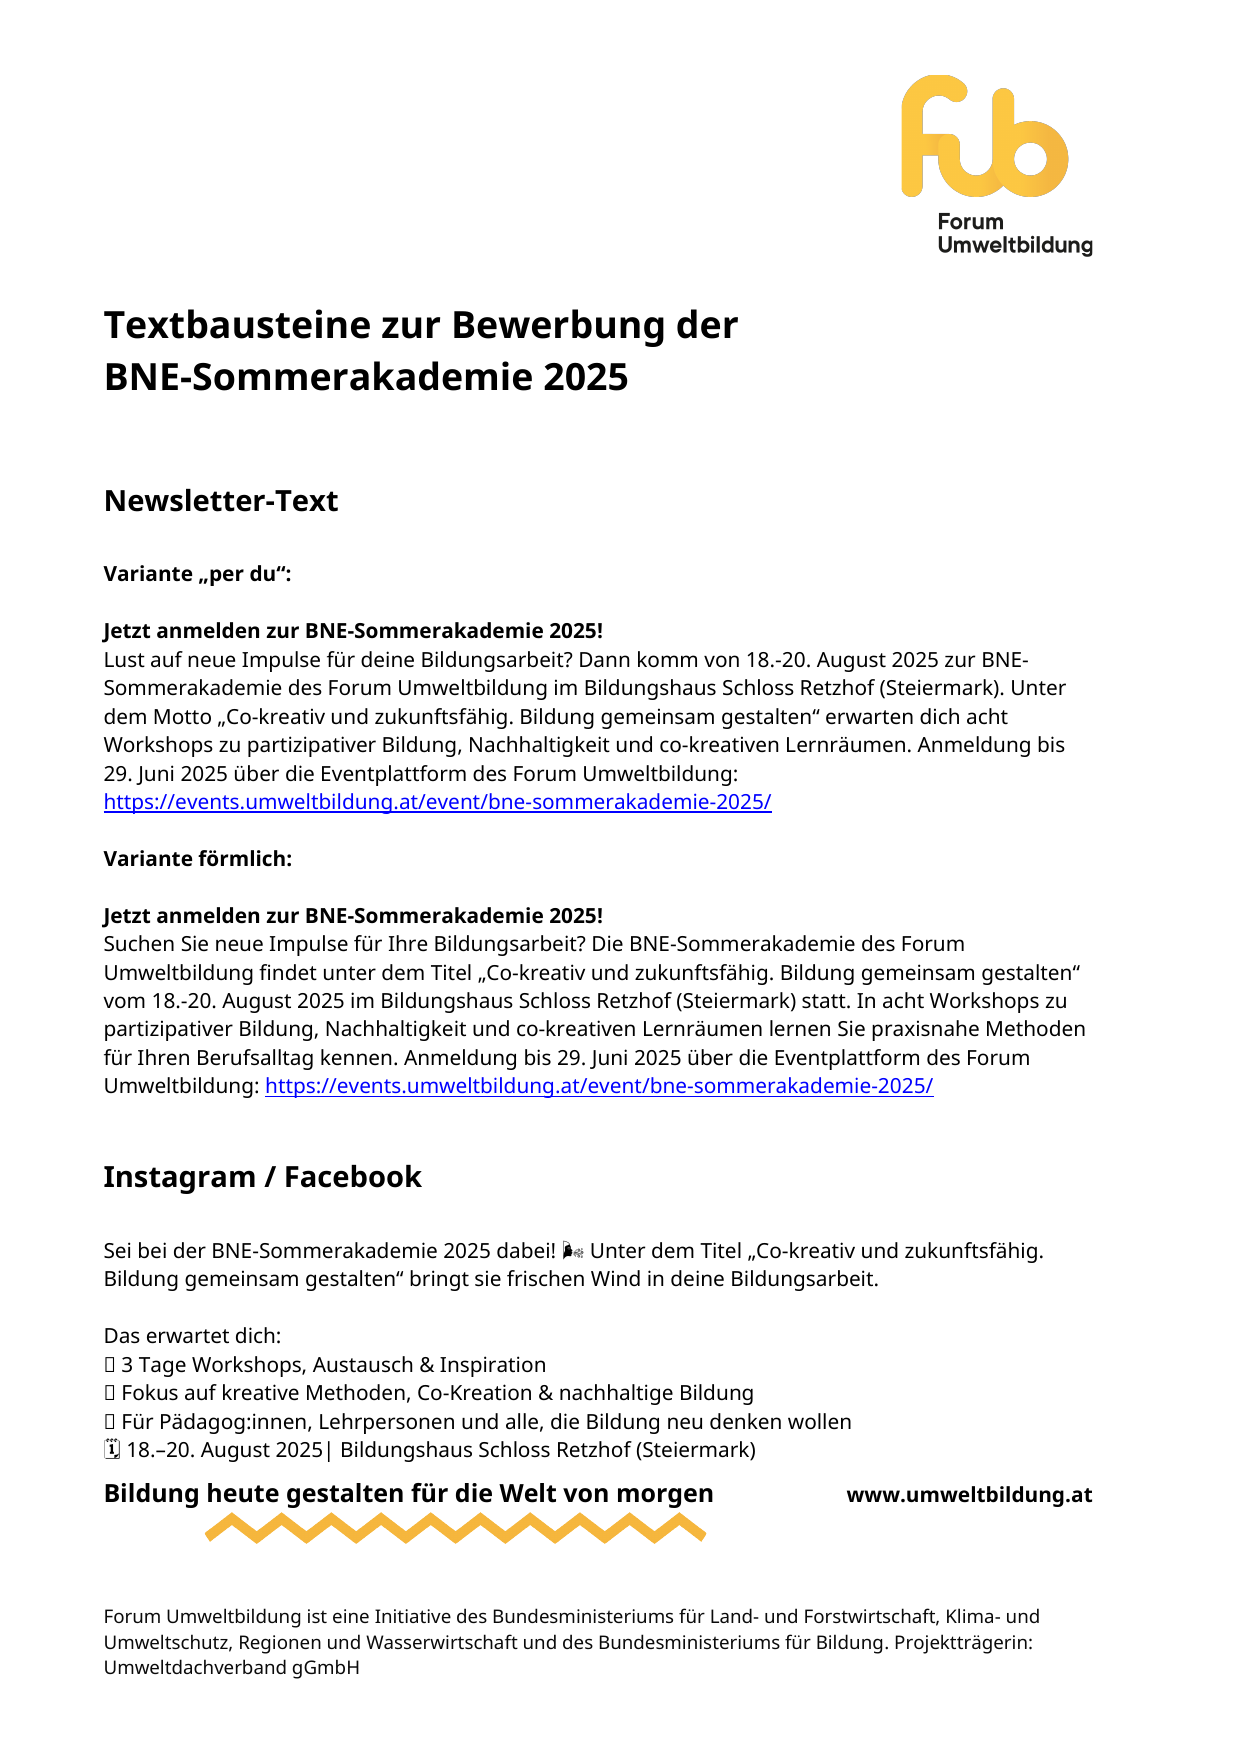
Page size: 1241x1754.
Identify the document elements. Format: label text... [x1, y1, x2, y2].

text Jetzt anmelden zur BNE-Sommerakademie 2025! [103, 616, 1092, 645]
text Instagram / Facebook [103, 1157, 1092, 1196]
text Variante förmlich: [103, 844, 1092, 872]
text 💡 Für Pädagog:innen, Lehrpersonen und alle, die Bildung neu denken wollen [103, 1407, 1092, 1435]
text Variante „per du“: [103, 559, 1092, 588]
picture [204, 1512, 707, 1544]
text Newsletter-Text [103, 480, 1092, 520]
text Textbausteine zur Bewerbung der BNE-Sommerakademie 2025 [103, 299, 1137, 401]
picture [901, 75, 1093, 257]
text 🗓️ 18.–20. August 2025| Bildungshaus Schloss Retzhof (Steiermark) [103, 1435, 1092, 1464]
text 🎨 Fokus auf kreative Methoden, Co-Kreation & nachhaltige Bildung [103, 1378, 1092, 1407]
text Sei bei der BNE-Sommerakademie 2025 dabei! 🌬️ Unter dem Titel „Co-kreativ und zukunftsfähig. Bildung gemeinsam gestalten“ bringt sie frischen Wind in deine Bildungsarbeit. [103, 1236, 1092, 1293]
text 🎯 3 Tage Workshops, Austausch & Inspiration [103, 1350, 1092, 1378]
text Lust auf neue Impulse für deine Bildungsarbeit? Dann komm von 18.-20. August 2025 zur BNE-Sommerakademie des Forum Umweltbildung im Bildungshaus Schloss Retzhof (Steiermark). Unter dem Motto „Co-kreativ und zukunftsfähig. Bildung gemeinsam gestalten“ erwarten dich acht Workshops zu partizipativer Bildung, Nachhaltigkeit und co-kreativen Lernräumen. Anmeldung bis 29. Juni 2025 über die Eventplattform des Forum Umweltbildung: https://events.umweltbildung.at/event/bne-sommerakademie-2025/ [103, 645, 1092, 816]
text Suchen Sie neue Impulse für Ihre Bildungsarbeit? Die BNE-Sommerakademie des Forum Umweltbildung findet unter dem Titel „Co-kreativ und zukunftsfähig. Bildung gemeinsam gestalten“ vom 18.-20. August 2025 im Bildungshaus Schloss Retzhof (Steiermark) statt. In acht Workshops zu partizipativer Bildung, Nachhaltigkeit und co-kreativen Lernräumen lernen Sie praxisnahe Methoden für Ihren Berufsalltag kennen. Anmeldung bis 29. Juni 2025 über die Eventplattform des Forum Umweltbildung: https://events.umweltbildung.at/event/bne-sommerakademie-2025/ [103, 929, 1092, 1100]
text Das erwartet dich: [103, 1321, 1092, 1350]
text Jetzt anmelden zur BNE-Sommerakademie 2025! [103, 901, 1092, 929]
